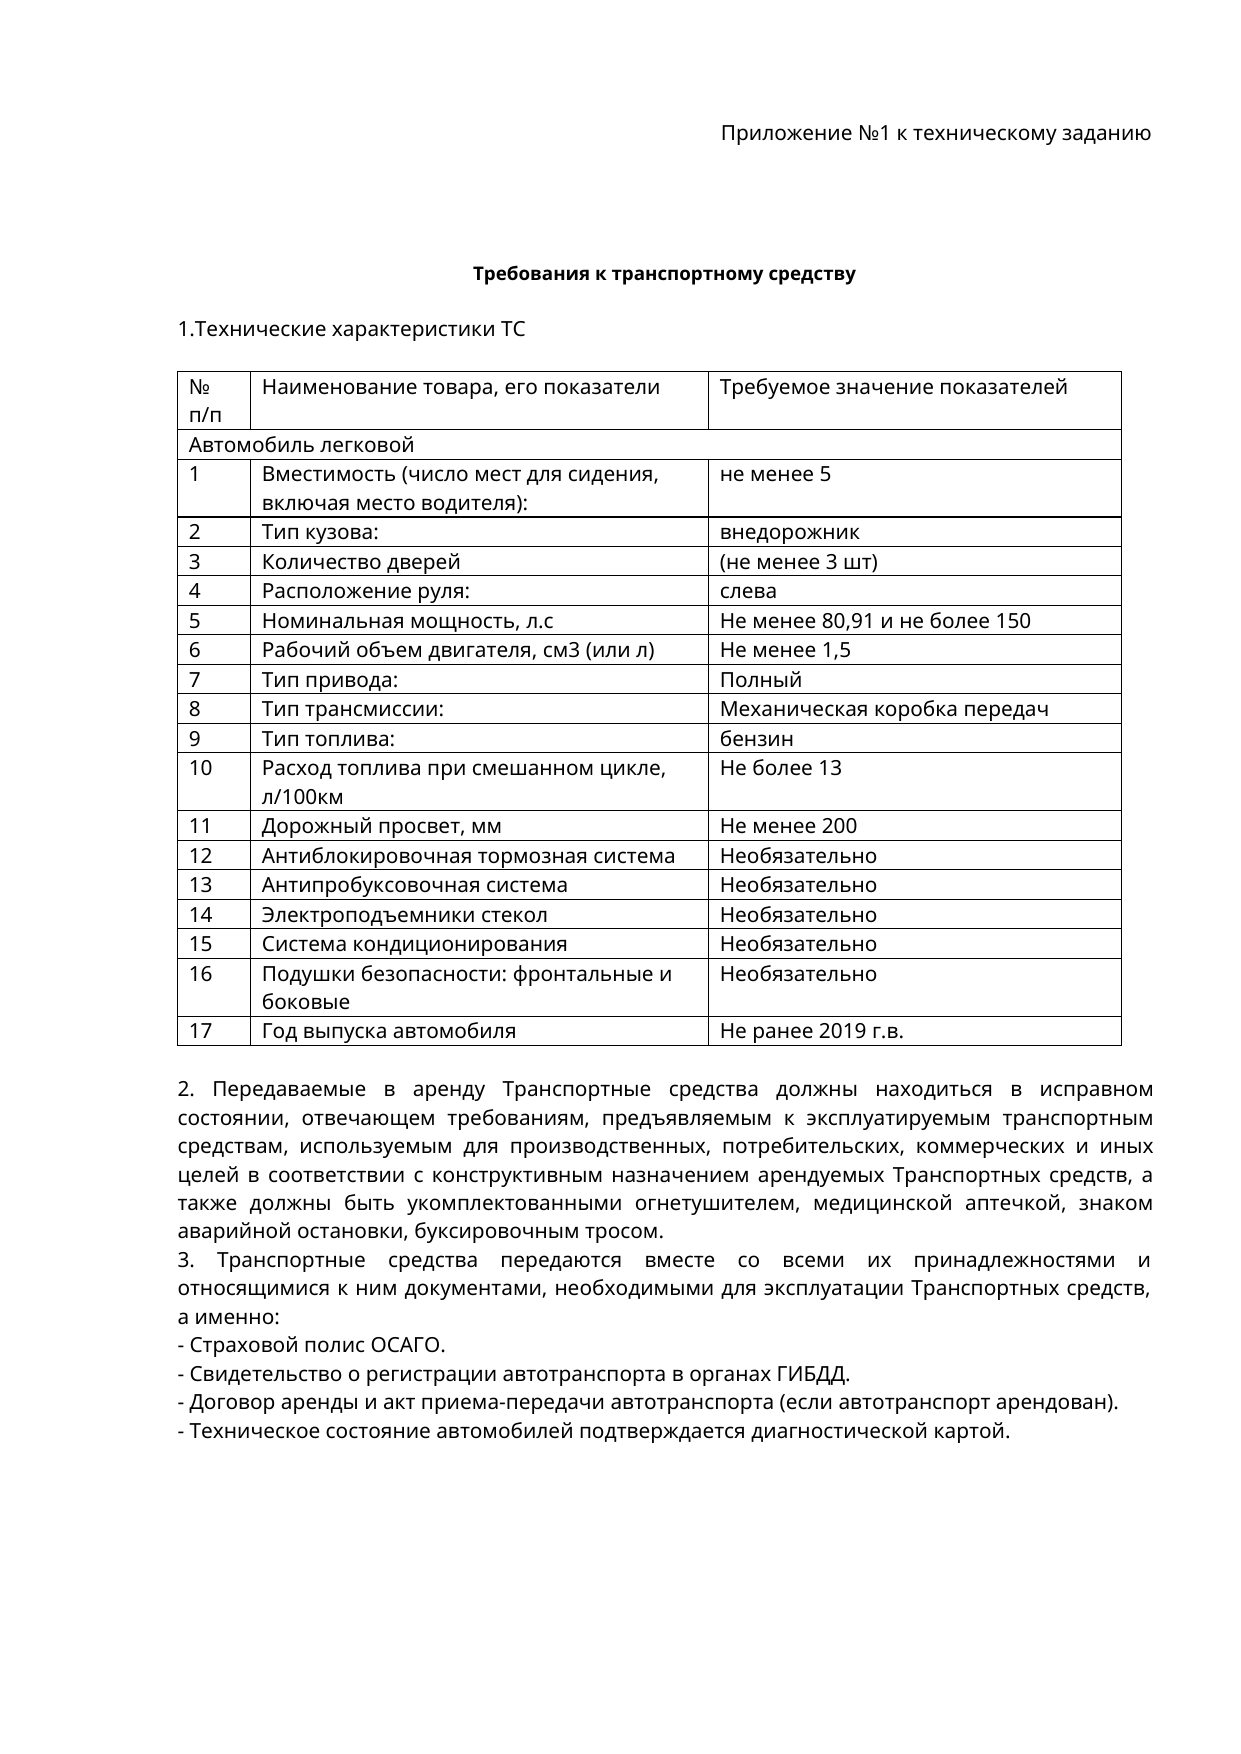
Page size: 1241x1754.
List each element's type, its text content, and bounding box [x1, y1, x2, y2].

table_cell 4 [178, 576, 250, 605]
table_cell Не менее 1,5 [709, 635, 1121, 664]
table_cell Тип топлива: [251, 724, 708, 752]
table_header Наименование товара, его показатели [251, 372, 708, 429]
table_cell Необязательно [709, 959, 1121, 1016]
table_cell Антиблокировочная тормозная система [251, 841, 708, 869]
table_cell Антипробуксовочная система [251, 870, 708, 899]
table_cell Механическая коробка передач [709, 694, 1121, 723]
table_cell Полный [709, 665, 1121, 693]
text 1.Технические характеристики ТС [177, 314, 1152, 343]
table_cell Расход топлива при смешанном цикле, л/100км [251, 753, 708, 810]
table_cell Не ранее 2019 г.в. [709, 1017, 1121, 1045]
table_cell Необязательно [709, 900, 1121, 928]
table_cell не менее 5 [709, 460, 1121, 516]
table_cell Тип трансмиссии: [251, 694, 708, 723]
text - Свидетельство о регистрации автотранспорта в органах ГИБДД. [177, 1359, 1152, 1387]
text 3. Транспортные средства передаются вместе со всеми их принадлежностями и относящимися к ним документами, необходимыми для эксплуатации Транспортных средств, а именно: [177, 1245, 1152, 1330]
table_cell Дорожный просвет, мм [251, 811, 708, 840]
table_cell Вместимость (число мест для сидения, включая место водителя): [251, 460, 708, 516]
table_cell Необязательно [709, 870, 1121, 899]
table_header № п/п [178, 372, 250, 429]
table_cell Расположение руля: [251, 576, 708, 605]
table_cell бензин [709, 724, 1121, 752]
table_cell 3 [178, 547, 250, 575]
table_cell Система кондиционирования [251, 929, 708, 958]
table_cell внедорожник [709, 518, 1121, 546]
table_cell Рабочий объем двигателя, см3 (или л) [251, 635, 708, 664]
table_cell 5 [178, 606, 250, 634]
table_cell Не более 13 [709, 753, 1121, 810]
table_cell 7 [178, 665, 250, 693]
table_cell Номинальная мощность, л.с [251, 606, 708, 634]
table_cell 14 [178, 900, 250, 928]
table_cell Необязательно [709, 841, 1121, 869]
table_cell Необязательно [709, 929, 1121, 958]
table_cell 2 [178, 518, 250, 546]
table_cell (не менее 3 шт) [709, 547, 1121, 575]
table_cell Электроподъемники стекол [251, 900, 708, 928]
text 2. Передаваемые в аренду Транспортные средства должны находиться в исправном состоянии, отвечающем требованиям, предъявляемым к эксплуатируемым транспортным средствам, используемым для производственных, потребительских, коммерческих и иных целей в соответствии с конструктивным назначением арендуемых Транспортных средств, а также должны быть укомплектованными огнетушителем, медицинской аптечкой, знаком аварийной остановки, буксировочным тросом. [177, 1074, 1154, 1245]
table_cell Не менее 200 [709, 811, 1121, 840]
table_cell 11 [178, 811, 250, 840]
table_cell 15 [178, 929, 250, 958]
table_cell 6 [178, 635, 250, 664]
text - Договор аренды и акт приема-передачи автотранспорта (если автотранспорт арендован). [177, 1387, 1152, 1416]
table_cell 16 [178, 959, 250, 1016]
table_cell Количество дверей [251, 547, 708, 575]
table_cell 9 [178, 724, 250, 752]
table_cell 10 [178, 753, 250, 810]
table_cell Не менее 80,91 и не более 150 [709, 606, 1121, 634]
table_cell Подушки безопасности: фронтальные и боковые [251, 959, 708, 1016]
table_cell Автомобиль легковой [178, 430, 1121, 458]
text - Страховой полис ОСАГО. [177, 1330, 1152, 1359]
table_cell 13 [178, 870, 250, 899]
text - Техническое состояние автомобилей подтверждается диагностической картой. [177, 1416, 1152, 1444]
table_cell Тип привода: [251, 665, 708, 693]
table_cell 8 [178, 694, 250, 723]
table_header Требуемое значение показателей [709, 372, 1121, 429]
table_cell слева [709, 576, 1121, 605]
text Требования к транспортному средству [177, 260, 1152, 286]
table_cell 1 [178, 460, 250, 516]
table_cell Год выпуска автомобиля [251, 1017, 708, 1045]
table_cell Тип кузова: [251, 518, 708, 546]
table_cell 12 [178, 841, 250, 869]
table_cell 17 [178, 1017, 250, 1045]
text Приложение №1 к техническому заданию [177, 118, 1152, 147]
